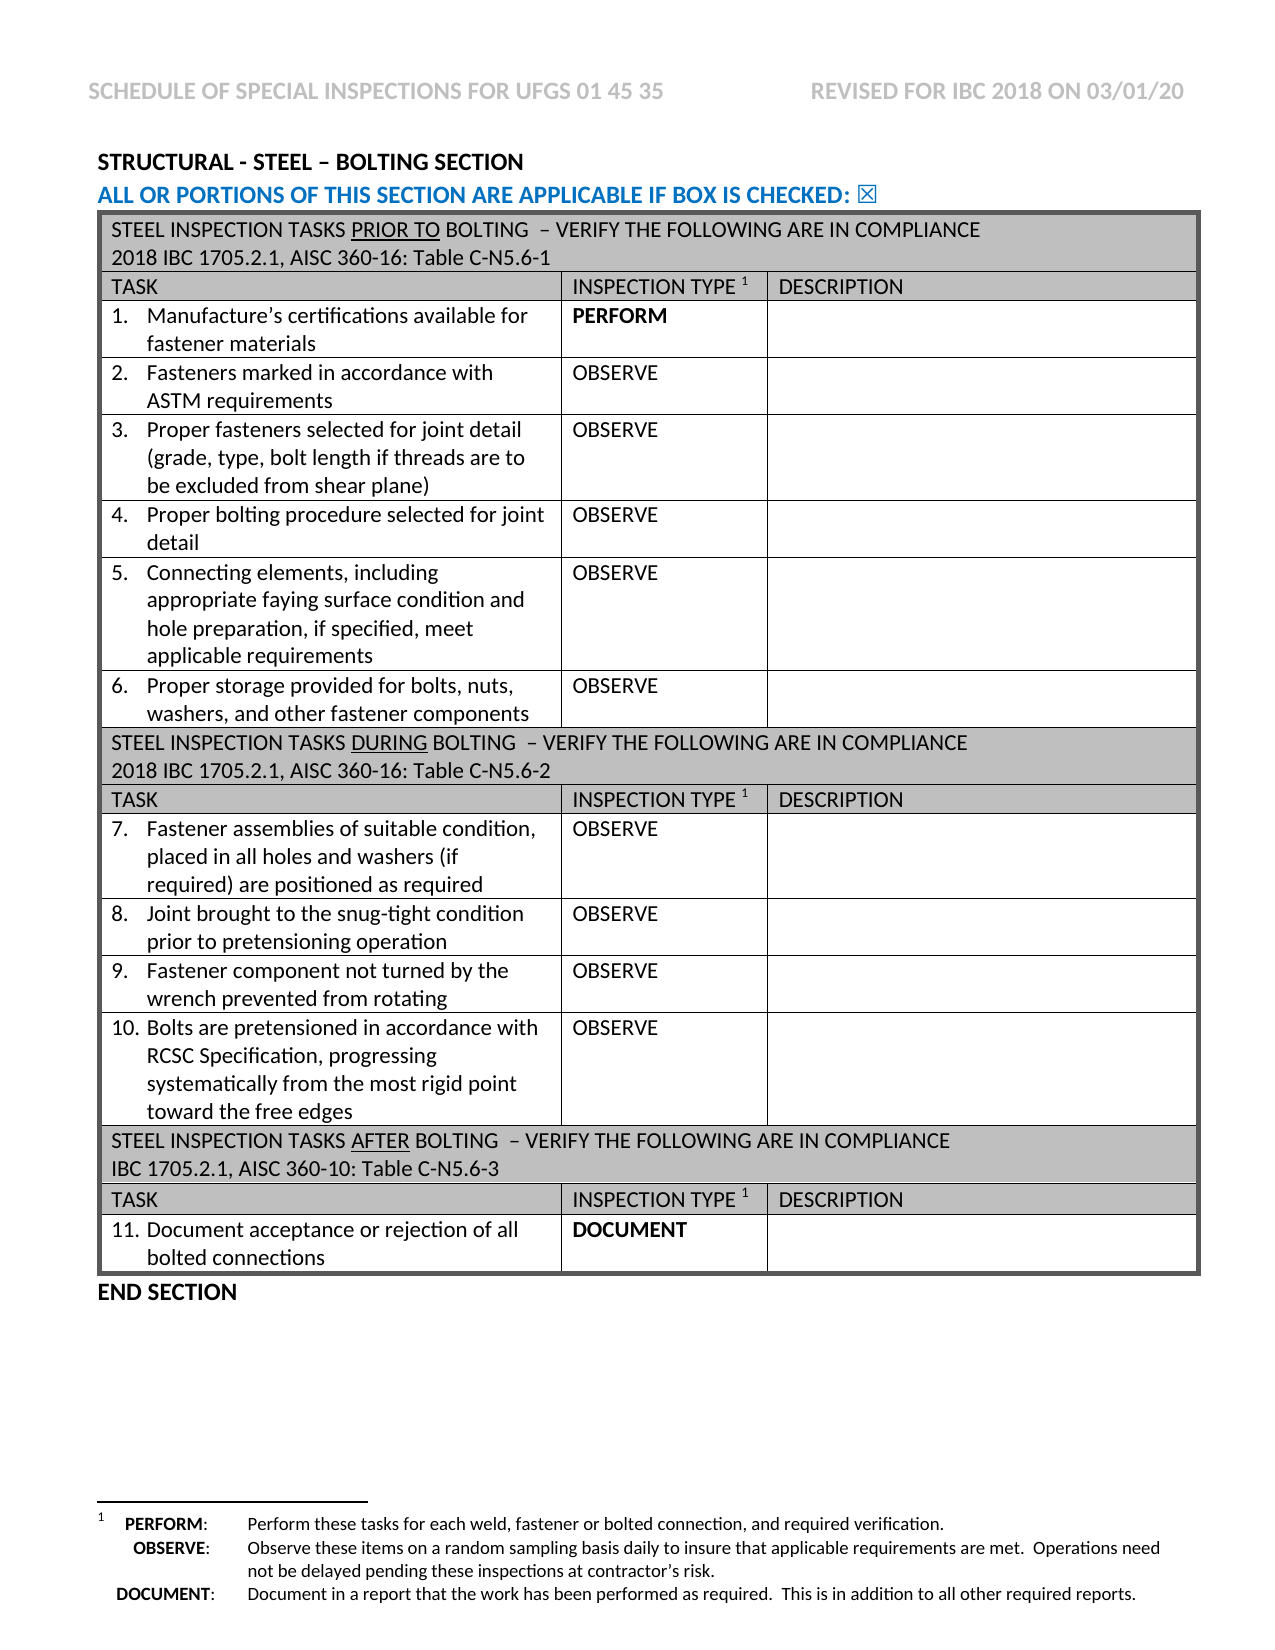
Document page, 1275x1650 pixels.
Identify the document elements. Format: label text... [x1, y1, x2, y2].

table_cell [768, 358, 1196, 414]
table_cell Proper storage provided for bolts, nuts, washers, and other fastener components [102, 671, 561, 727]
table_cell INSPECTION TYPE 1 [562, 785, 767, 813]
table_cell Fastener assemblies of suitable condition, placed in all holes and washers (if required) are positioned as required [102, 814, 561, 898]
table_cell [768, 814, 1196, 898]
table_cell TASK [102, 1184, 561, 1214]
table_cell [768, 956, 1196, 1012]
table_cell OBSERVE [562, 671, 767, 727]
table_cell INSPECTION TYPE 1 [562, 1184, 767, 1214]
table_cell Document acceptance or rejection of all bolted connections [102, 1215, 561, 1271]
table_cell [768, 1215, 1196, 1271]
table_cell TASK [102, 272, 561, 300]
table_cell [768, 558, 1196, 670]
table_cell Proper bolting procedure selected for joint detail [102, 501, 561, 557]
table_cell OBSERVE [562, 814, 767, 898]
table_cell Fastener component not turned by the wrench prevented from rotating [102, 956, 561, 1012]
table_cell DESCRIPTION [768, 785, 1196, 813]
table_cell OBSERVE [562, 899, 767, 955]
table_cell [768, 301, 1196, 357]
table_cell DESCRIPTION [768, 272, 1196, 300]
table_cell [768, 415, 1196, 499]
table_cell OBSERVE [562, 956, 767, 1012]
table_header STEEL INSPECTION TASKS PRIOR TO BOLTING – VERIFY THE FOLLOWING ARE IN COMPLIANCE 2018 IBC 1705.2.1, AISC 360-16: Table C-N5.6-1 [102, 215, 1196, 271]
table_cell Connecting elements, including appropriate faying surface condition and hole preparation, if specified, meet applicable requirements [102, 558, 561, 670]
table_cell [768, 899, 1196, 955]
table_cell [768, 501, 1196, 557]
table_cell OBSERVE [562, 501, 767, 557]
table_cell Manufacture’s certifications available for fastener materials [102, 301, 561, 357]
table_cell TASK [102, 785, 561, 813]
table_cell DOCUMENT [562, 1215, 767, 1271]
table_cell STEEL INSPECTION TASKS AFTER BOLTING – VERIFY THE FOLLOWING ARE IN COMPLIANCE IBC 1705.2.1, AISC 360-10: Table C-N5.6-3 [102, 1126, 1196, 1182]
text ALL OR PORTIONS OF THIS SECTION ARE APPLICABLE IF BOX IS CHECKED: [97, 176, 1194, 210]
table_cell OBSERVE [562, 558, 767, 670]
table_cell [768, 671, 1196, 727]
table_cell OBSERVE [562, 1013, 767, 1125]
text STRUCTURAL - STEEL – BOLTING SECTION [97, 146, 1194, 176]
table_cell STEEL INSPECTION TASKS DURING BOLTING – VERIFY THE FOLLOWING ARE IN COMPLIANCE 2018 IBC 1705.2.1, AISC 360-16: Table C-N5.6-2 [102, 728, 1196, 784]
table_cell INSPECTION TYPE [562, 272, 767, 300]
table_cell Fasteners marked in accordance with ASTM requirements [102, 358, 561, 414]
table_cell Bolts are pretensioned in accordance with RCSC Specification, progressing systematically from the most rigid point toward the free edges [102, 1013, 561, 1125]
table_cell Proper fasteners selected for joint detail (grade, type, bolt length if threads are to be excluded from shear plane) [102, 415, 561, 499]
table_cell OBSERVE [562, 415, 767, 499]
table_cell OBSERVE [562, 358, 767, 414]
text END SECTION [97, 1276, 1177, 1306]
table_cell PERFORM [562, 301, 767, 357]
table_cell DESCRIPTION [768, 1184, 1196, 1214]
table_cell [768, 1013, 1196, 1125]
table_cell Joint brought to the snug-tight condition prior to pretensioning operation [102, 899, 561, 955]
